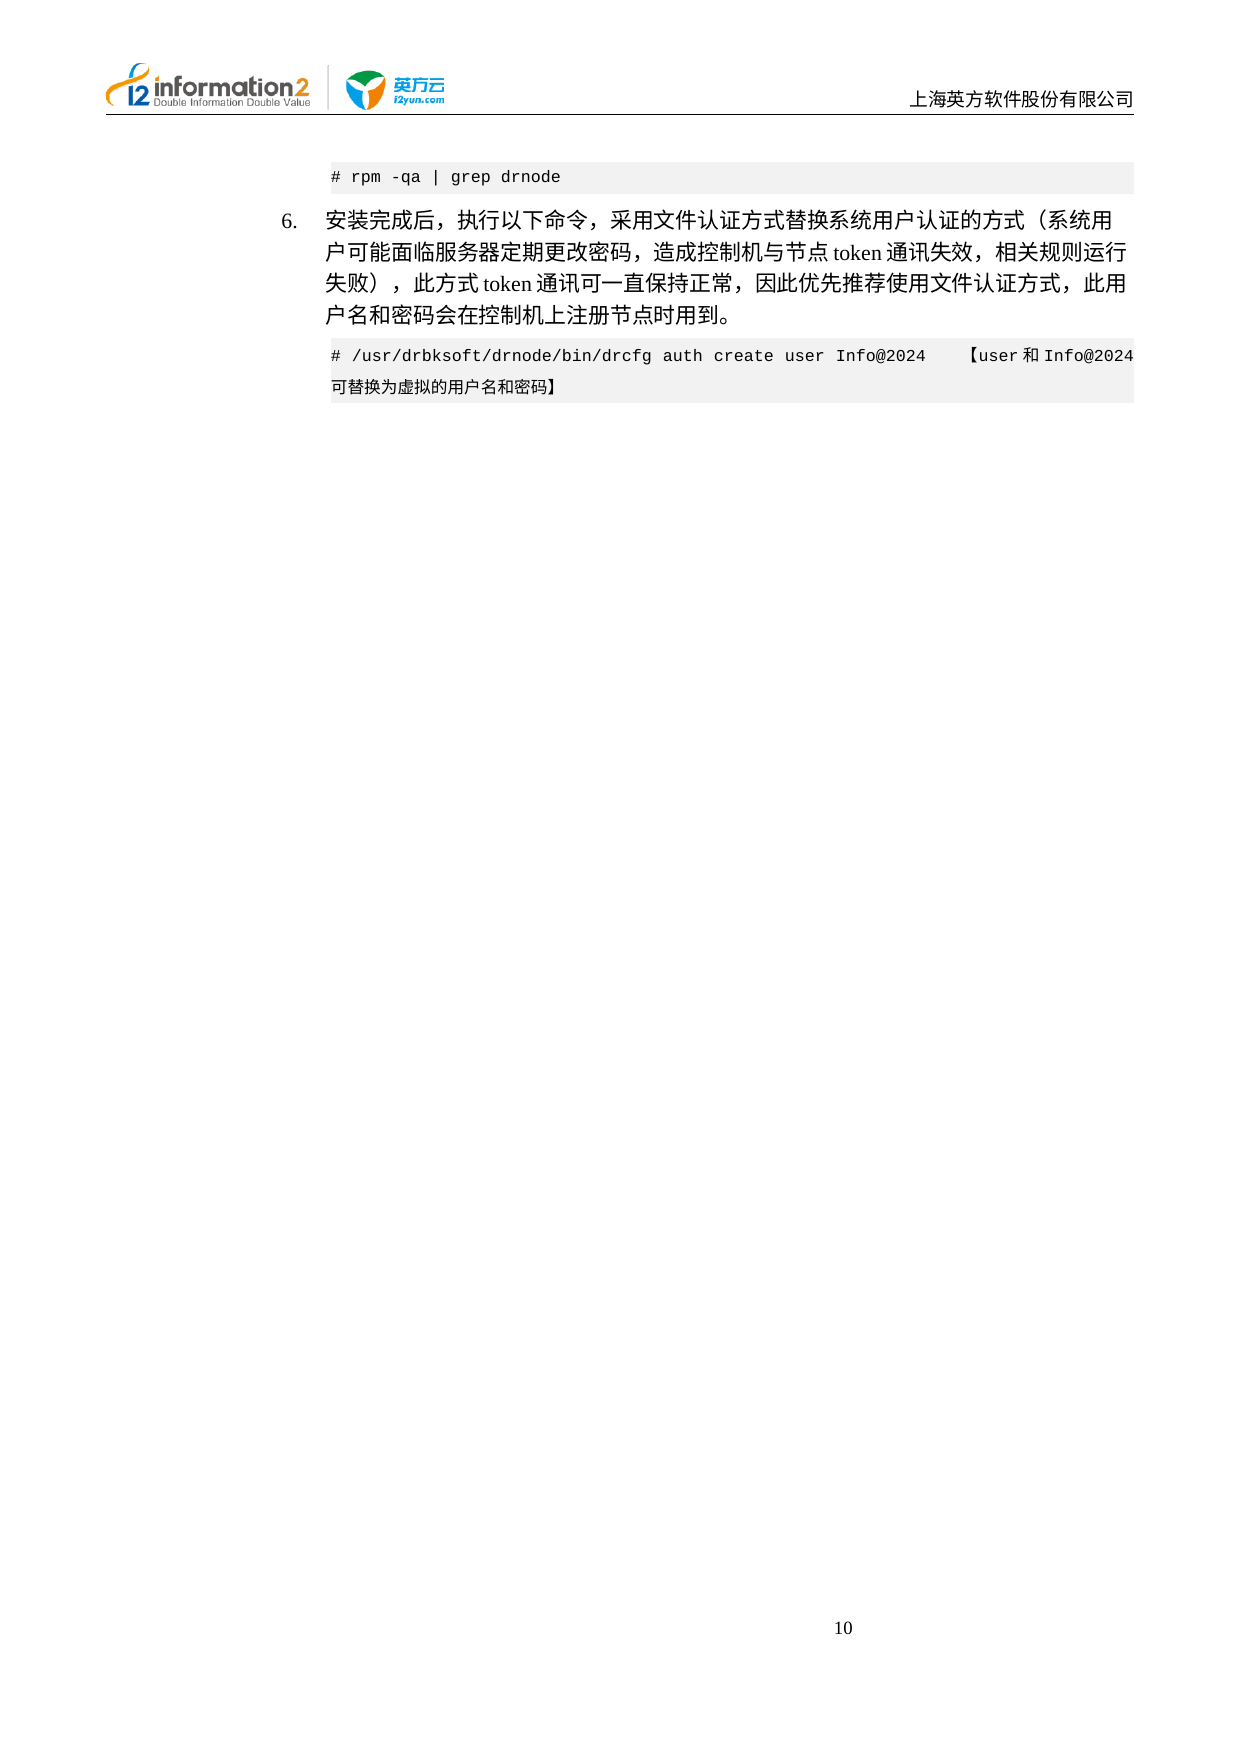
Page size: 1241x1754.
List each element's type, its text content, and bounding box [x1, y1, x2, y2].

text # rpm -qa | grep drnode [331, 162, 1134, 194]
picture [105, 52, 444, 110]
picture [433, 85, 444, 90]
text # /usr/drbksoft/drnode/bin/drcfg auth create user Info@2024 【user和Info@2024可替换为虚拟的用户名和密码】 [331, 338, 1134, 403]
list 安装完成后，执行以下命令，采用文件认证方式替换系统用户认证的方式（系统用户可能面临服务器定期更改密码，造成控制机与节点token通讯失效，相关规则运行失败），此方式token通讯可一直保持正常，因此优先推荐使用文件认证方式，此用户名和密码会在控制机上注册节点时用到。 [281, 203, 1134, 329]
